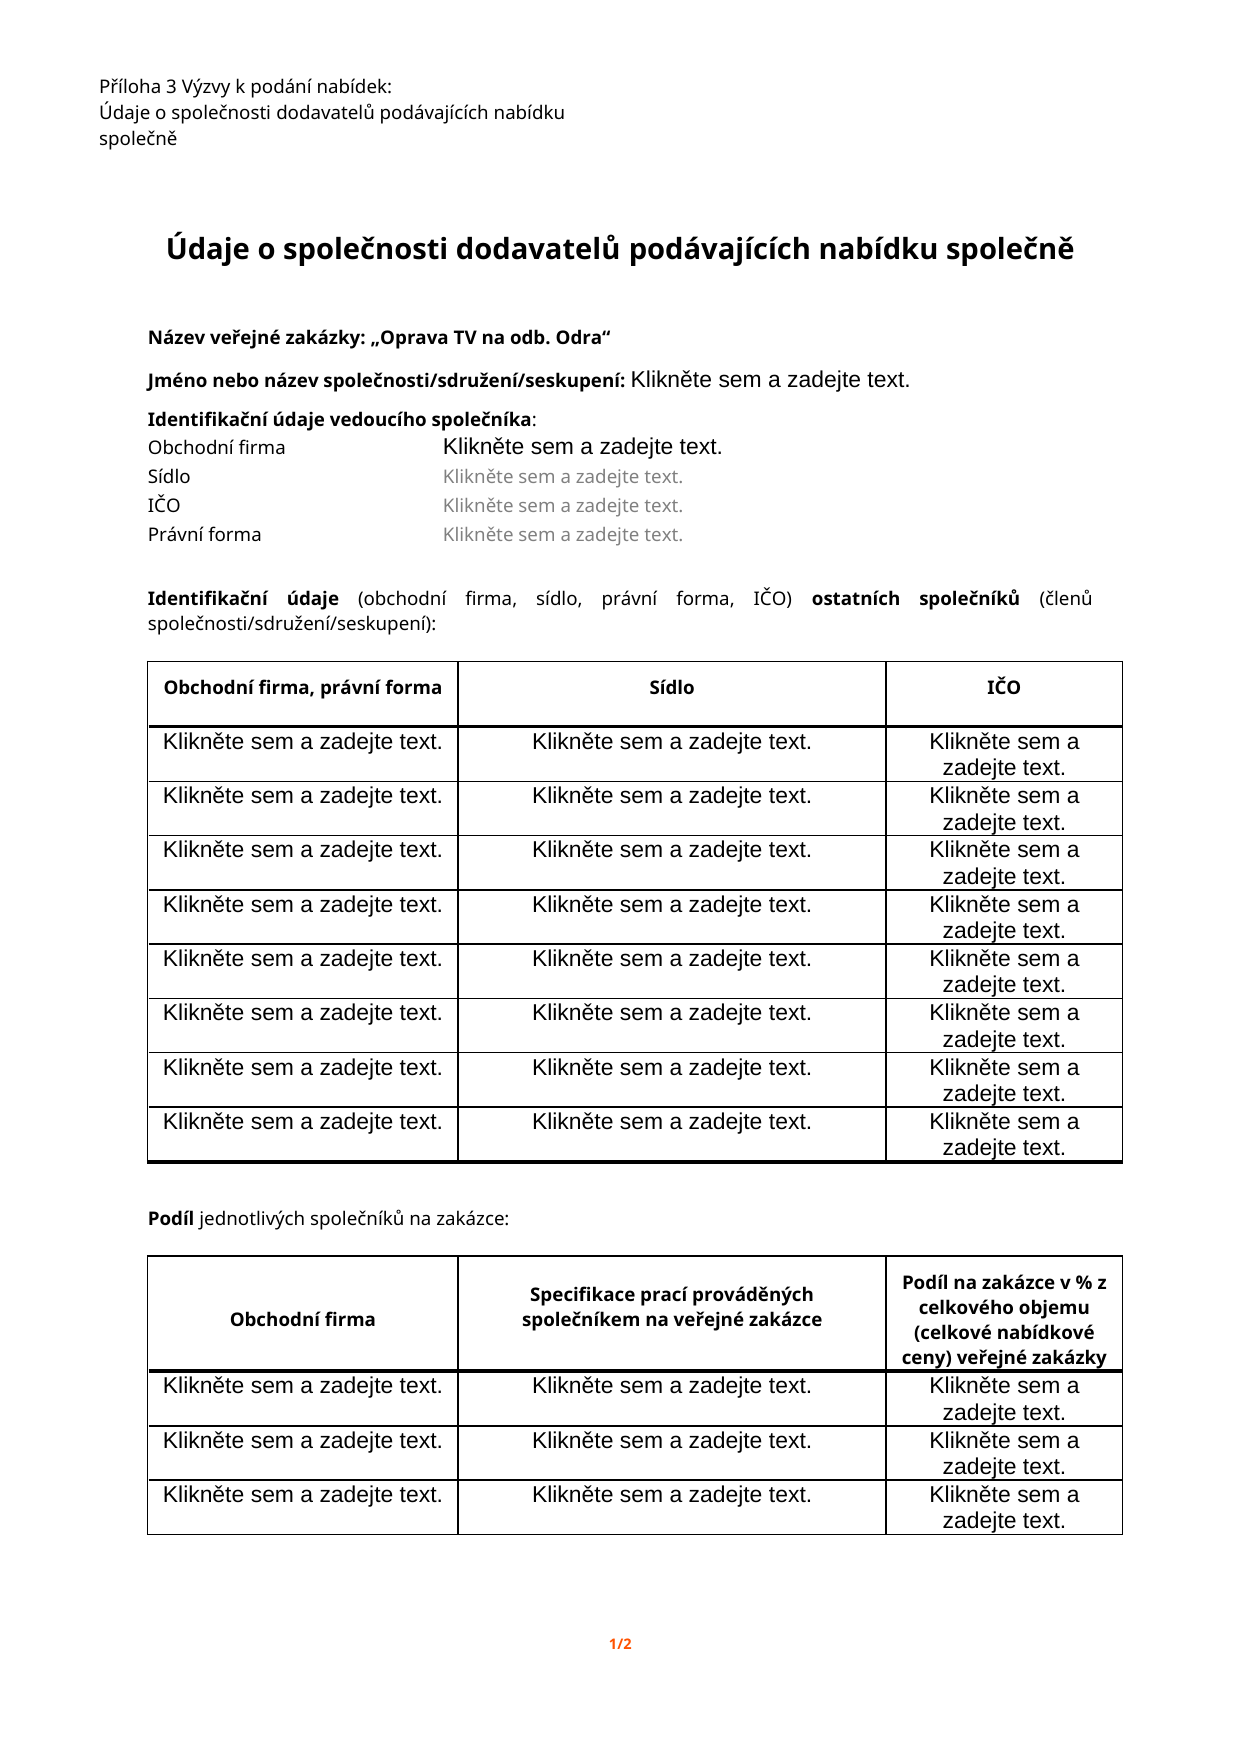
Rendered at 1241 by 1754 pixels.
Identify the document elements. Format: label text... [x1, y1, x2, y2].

text Jméno nebo název společnosti/sdružení/seskupení: [148, 363, 1093, 394]
table_header IČO [887, 662, 1122, 725]
table_header Obchodní firma [148, 1257, 457, 1369]
title Údaje o společnosti dodavatelů podávajících nabídku společně [148, 228, 1093, 268]
text Identifikační údaje (obchodní firma, sídlo, právní forma, IČO) ostatních společníků (členů společnosti/sdružení/seskupení): [148, 585, 1093, 635]
text Obchodní firma [148, 431, 1093, 460]
text Název veřejné zakázky: „Oprava TV na odb. Odra“ [148, 319, 1093, 350]
table_header Podíl na zakázce v % z celkového objemu (celkové nabídkové ceny) veřejné zakázky [887, 1257, 1122, 1369]
text Sídlo [148, 460, 1093, 489]
table_header Obchodní firma, právní forma [148, 662, 457, 725]
table_header Specifikace prací prováděných společníkem na veřejné zakázce [459, 1257, 885, 1369]
text Právní forma [148, 518, 1093, 547]
text Podíl jednotlivých společníků na zakázce: [148, 1205, 1093, 1255]
table_header Sídlo [459, 662, 885, 725]
text IČO [148, 489, 1093, 518]
text Identifikační údaje vedoucího společníka: [148, 406, 1093, 431]
